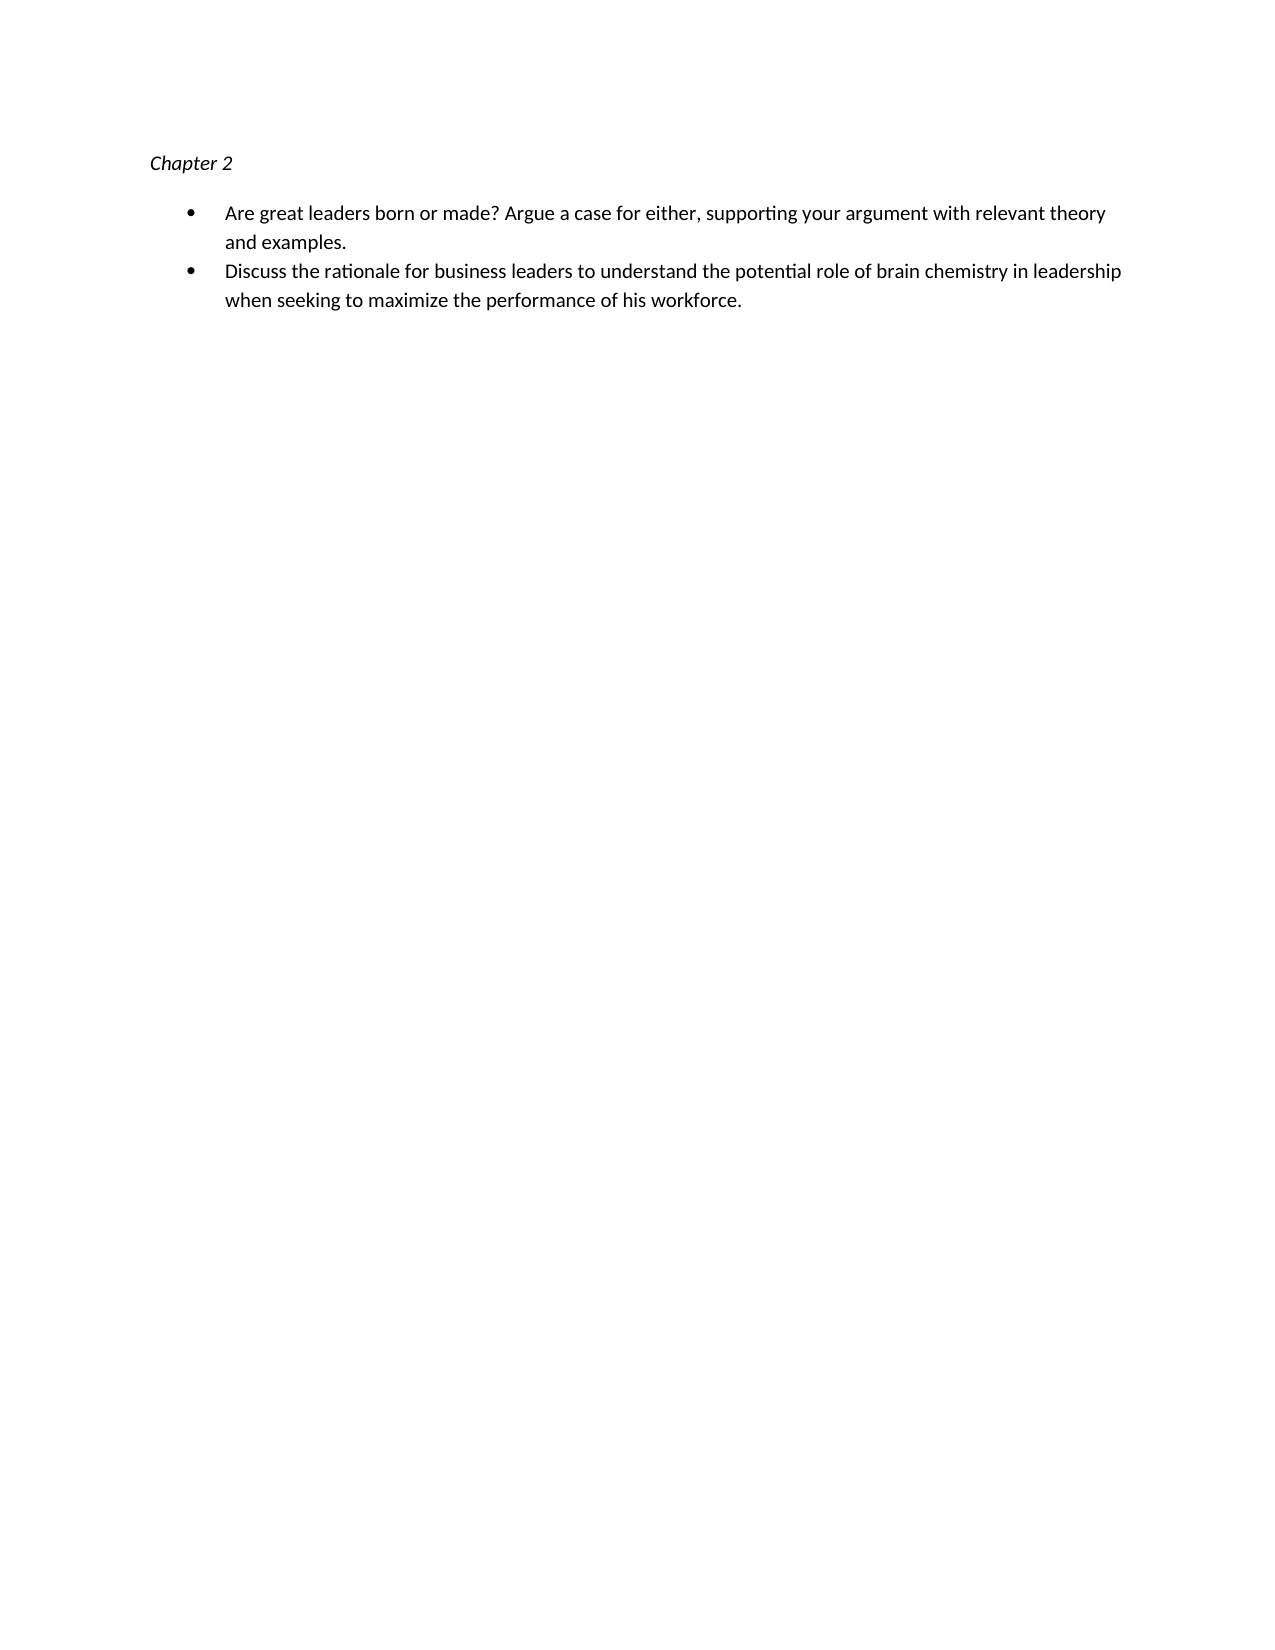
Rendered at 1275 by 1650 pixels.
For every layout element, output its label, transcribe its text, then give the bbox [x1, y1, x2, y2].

list Are great leaders born or made? Argue a case for either, supporting your argument with relevant theory and examples. [187, 200, 1125, 254]
list Discuss the rationale for business leaders to understand the potential role of brain chemistry in leadership when seeking to maximize the performance of his workforce. [187, 258, 1125, 313]
text Chapter 2 [150, 150, 1125, 175]
